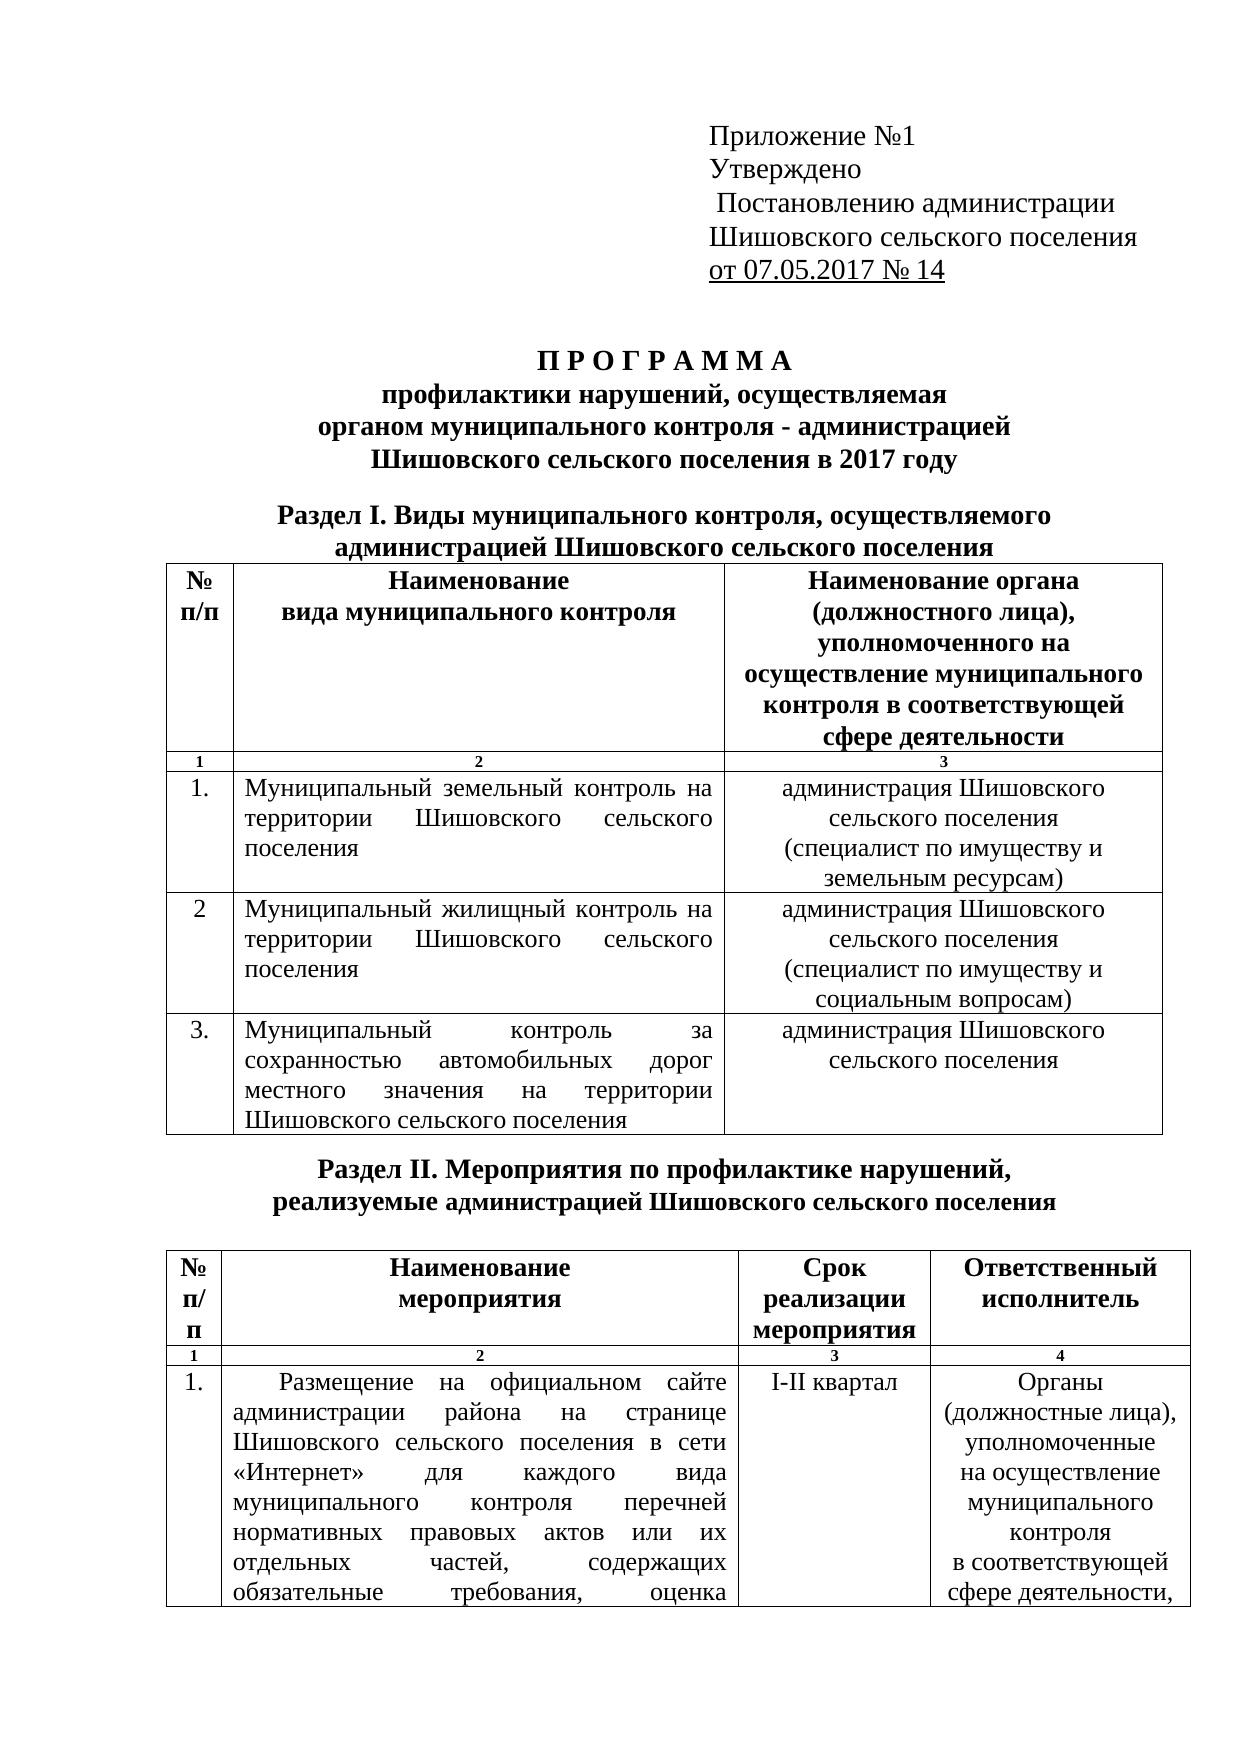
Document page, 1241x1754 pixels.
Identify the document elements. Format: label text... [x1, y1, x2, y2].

table_cell 3 [725, 752, 1162, 771]
table_cell 1 [167, 752, 233, 771]
table_cell 4 [931, 1346, 1190, 1365]
table_cell Муниципальный жилищный контроль на территории Шишовского сельского поселения [234, 893, 724, 1013]
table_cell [222, 1366, 738, 1606]
title Шишовского сельского поселения в 2017 году [177, 442, 1152, 474]
text Приложение №1 [709, 118, 1152, 152]
text Постановлению администрации [709, 185, 1152, 219]
table_cell 3. [167, 1014, 233, 1134]
text Утверждено [709, 152, 1152, 185]
table_cell администрация Шишовского сельского поселения (специалист по имуществу и земельным ресурсам) [725, 772, 1162, 892]
table_header Срок реализации мероприятия [739, 1251, 930, 1345]
text Шишовского сельского поселения [709, 219, 1152, 252]
table_cell Муниципальный контроль за сохранностью автомобильных дорог местного значения на территории Шишовского сельского поселения [234, 1014, 724, 1134]
table_header № п/п [167, 564, 233, 751]
table_header Наименование вида муниципального контроля [234, 564, 724, 751]
table_header Наименование мероприятия [222, 1251, 738, 1345]
table_cell 2 [167, 893, 233, 1013]
table_cell 2 [222, 1346, 738, 1365]
table_header Ответственный исполнитель [931, 1251, 1190, 1345]
title П Р О Г Р А М М А [177, 343, 1152, 377]
table_cell 2 [234, 752, 724, 771]
text от 07.05.2017 № 14 [709, 252, 1152, 286]
table_cell 1. [167, 772, 233, 892]
table_cell администрация Шишовского сельского поселения (специалист по имуществу и социальным вопросам) [725, 893, 1162, 1013]
table_cell 3 [739, 1346, 930, 1365]
text реализуемые администрацией Шишовского сельского поселения [177, 1184, 1152, 1217]
table_header № п/п [167, 1251, 221, 1345]
table_cell I-II квартал [739, 1366, 930, 1606]
table_cell 1. [167, 1366, 221, 1606]
title профилактики нарушений, осуществляемая [177, 377, 1152, 409]
text Раздел II. Мероприятия по профилактике нарушений, [177, 1152, 1152, 1184]
table_cell администрация Шишовского сельского поселения [725, 1014, 1162, 1134]
table_cell Муниципальный земельный контроль на территории Шишовского сельского поселения [234, 772, 724, 892]
table_cell 1 [167, 1346, 221, 1365]
text Раздел I. Виды муниципального контроля, осуществляемого администрацией Шишовского сельского поселения [177, 498, 1152, 563]
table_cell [931, 1366, 1190, 1606]
title органом муниципального контроля - администрацией [177, 409, 1152, 442]
table_header Наименование органа (должностного лица), уполномоченного на осуществление муниципального контроля в соответствующей сфере деятельности [725, 564, 1162, 751]
